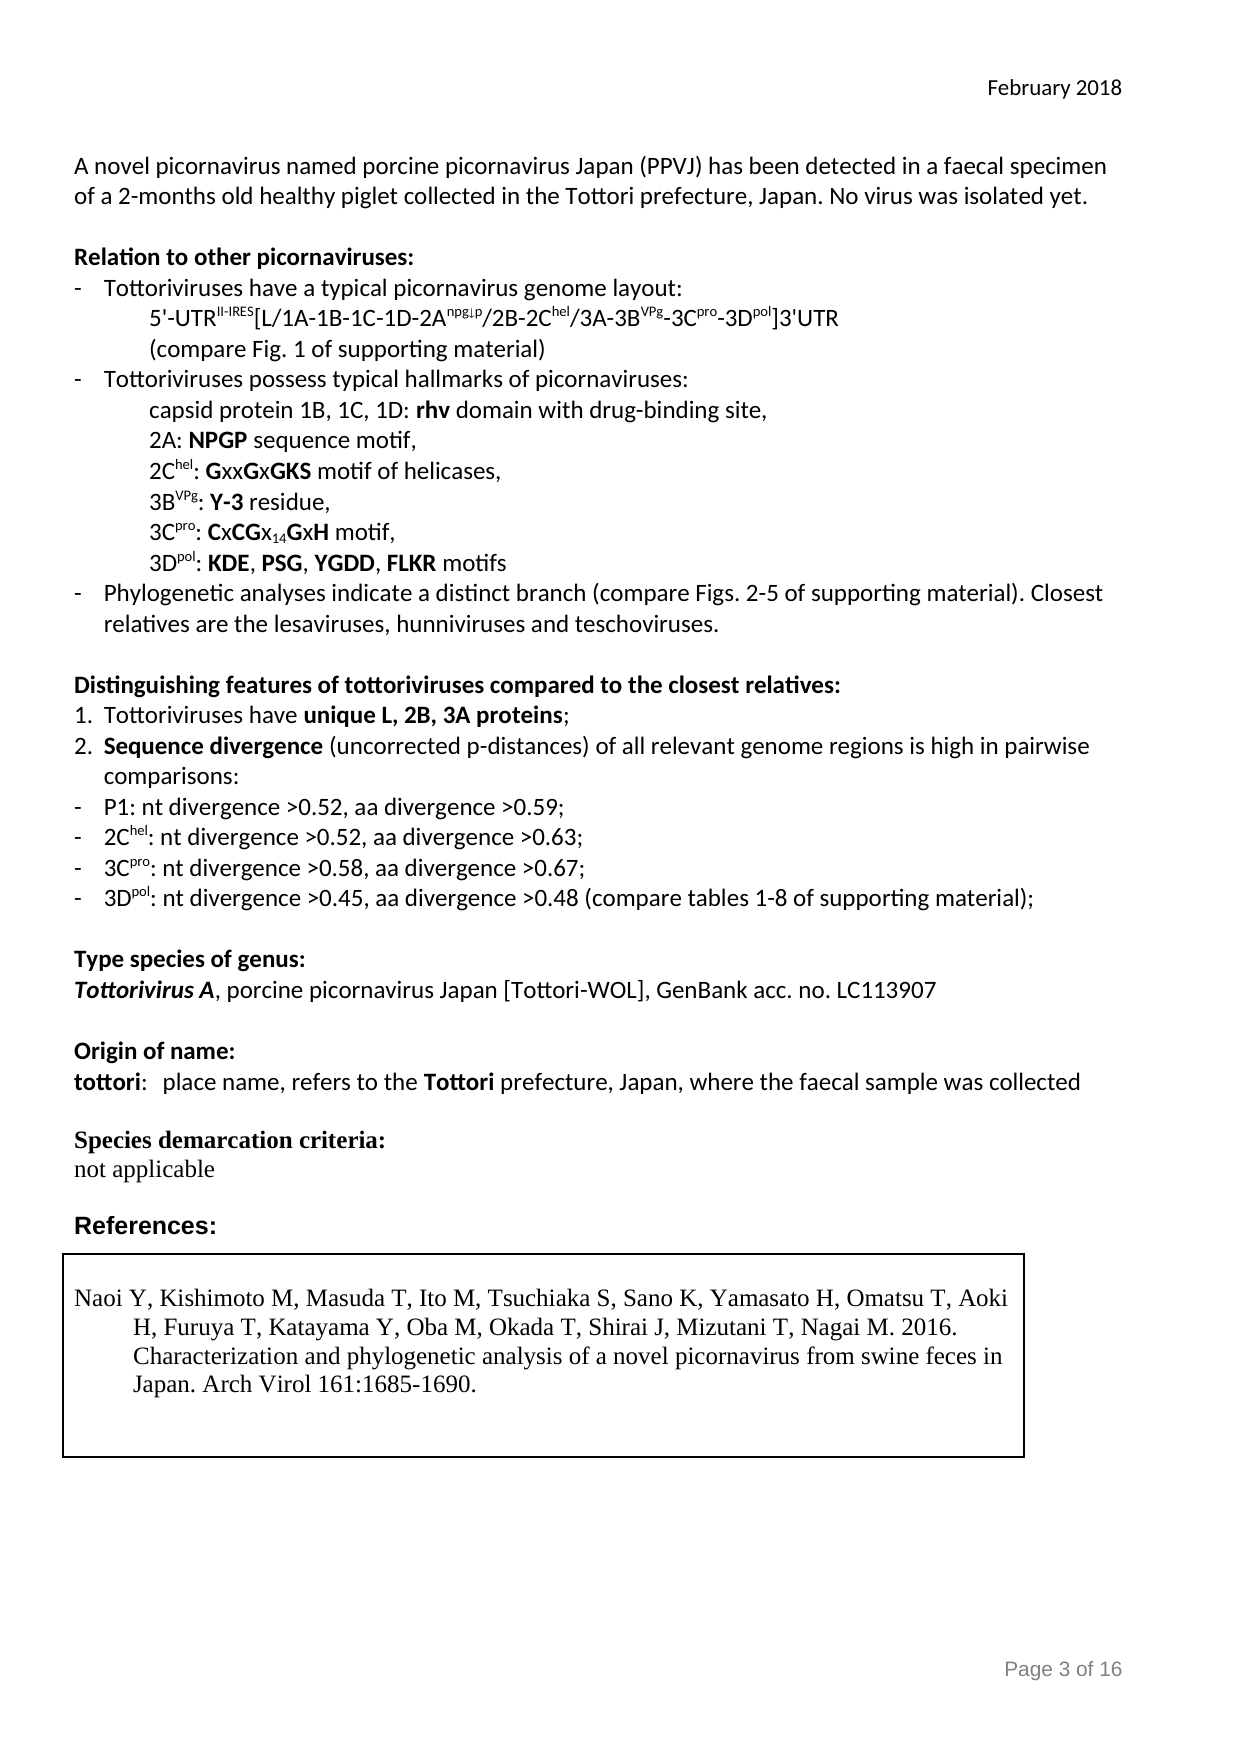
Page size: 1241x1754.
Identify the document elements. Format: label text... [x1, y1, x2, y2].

text tottori: place name, refers to the Tottori prefecture, Japan, where the faecal sample was collected [74, 1066, 1122, 1096]
text A novel picornavirus named porcine picornavirus Japan (PPVJ) has been detected in a faecal specimen of a 2-months old healthy piglet collected in the Tottori prefecture, Japan. No virus was isolated yet. [74, 150, 1122, 211]
text Type species of genus: [74, 943, 1122, 974]
text Species demarcation criteria: [74, 1125, 1122, 1154]
text (compare Fig. 1 of supporting material) [74, 333, 1122, 364]
text - 3Dpol: nt divergence >0.45, aa divergence >0.48 (compare tables 1-8 of supporting material); [74, 882, 1122, 913]
text 5'-UTRII-IRES[L/1A-1B-1C-1D-2Anpgp/2B-2Chel/3A-3BVPg-3Cpro-3Dpol]3'UTR [74, 303, 1122, 333]
text 2Chel: GxxGxGKS motif of helicases, [74, 455, 1122, 486]
text - Tottoriviruses have a typical picornavirus genome layout: [74, 272, 1122, 303]
text - 2Chel: nt divergence >0.52, aa divergence >0.63; [74, 821, 1122, 852]
text 3BVPg: Y-3 residue, [74, 486, 1122, 516]
text Distinguishing features of tottoriviruses compared to the closest relatives: [74, 669, 1122, 699]
text not applicable [74, 1154, 1122, 1182]
text - 3Cpro: nt divergence >0.58, aa divergence >0.67; [74, 852, 1122, 882]
text 2A: NPGP sequence motif, [74, 425, 1122, 455]
text 2. Sequence divergence (uncorrected p-distances) of all relevant genome regions is high in pairwise comparisons: [74, 730, 1122, 791]
text Tottorivirus A, porcine picornavirus Japan [Tottori-WOL], GenBank acc. no. LC113907 [74, 974, 1122, 1004]
text Relation to other picornaviruses: [74, 242, 1122, 272]
text - Tottoriviruses possess typical hallmarks of picornaviruses: [74, 364, 1122, 394]
text - Phylogenetic analyses indicate a distinct branch (compare Figs. 2-5 of supporting material). Closest relatives are the lesaviruses, hunniviruses and teschoviruses. [74, 577, 1122, 638]
text 3Cpro: CxCGx14GxH motif, [74, 516, 1122, 547]
text 1. Tottoriviruses have unique L, 2B, 3A proteins; [74, 699, 1122, 730]
table_cell Naoi Y, Kishimoto M, Masuda T, Ito M, Tsuchiaka S, Sano K, Yamasato H, Omatsu T, Aoki H, Furuya T, Katayama Y, Oba M, Okada T, Shirai J, Mizutani T, Nagai M. 2016. Characterization and phylogenetic analysis of a novel picornavirus from swine feces in Japan. Arch Virol 161:1685-1690. [64, 1255, 1023, 1456]
text 3Dpol: KDE, PSG, YGDD, FLKR motifs [74, 547, 1122, 577]
text capsid protein 1B, 1C, 1D: rhv domain with drug-binding site, [74, 394, 1122, 425]
table_header References: [63, 1211, 1024, 1252]
text - P1: nt divergence >0.52, aa divergence >0.59; [74, 791, 1122, 821]
text Origin of name: [74, 1035, 1122, 1066]
